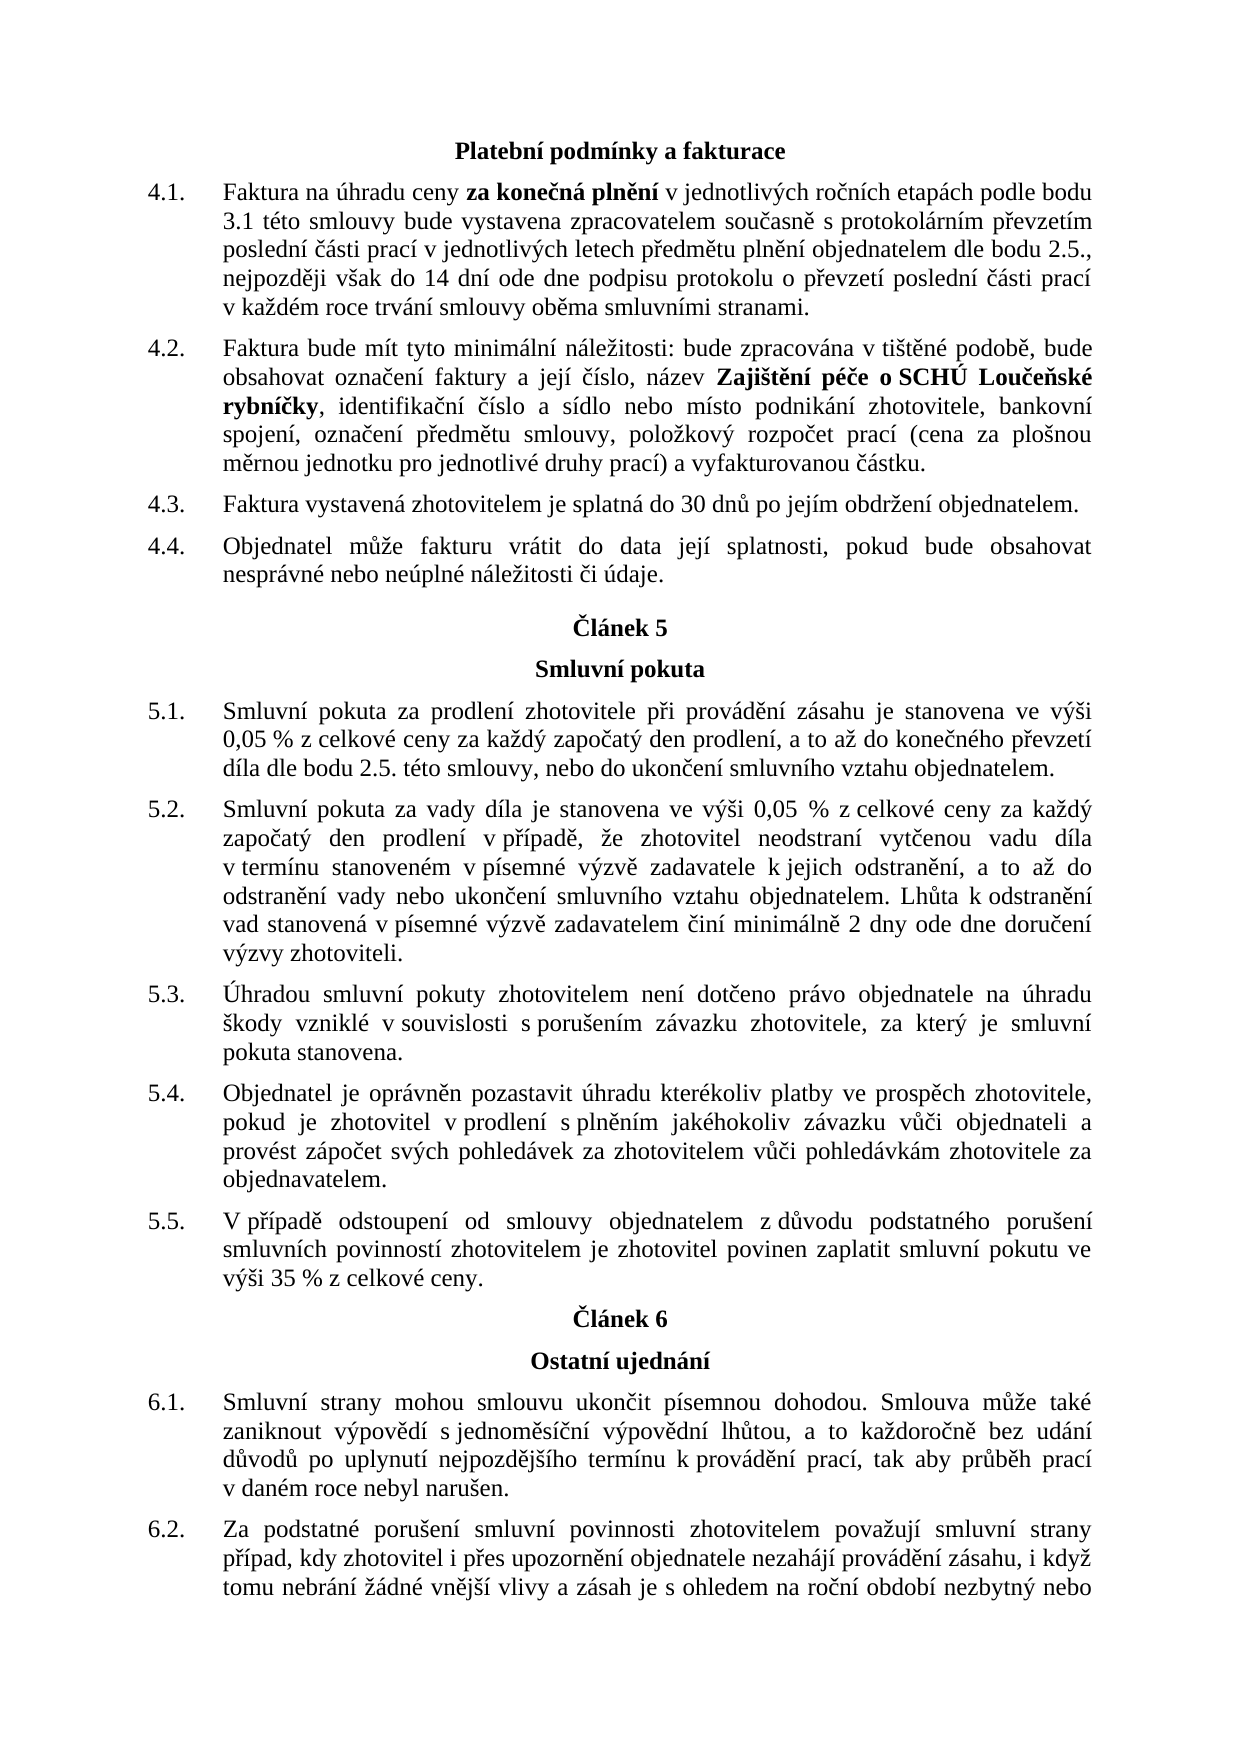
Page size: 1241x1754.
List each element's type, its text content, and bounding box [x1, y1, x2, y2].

text Článek 6 [148, 1304, 1092, 1333]
list Smluvní strany mohou smlouvu ukončit písemnou dohodou. Smlouva může také zaniknout výpovědí s jednoměsíční výpovědní lhůtou, a to každoročně bez udání důvodů po uplynutí nejpozdějšího termínu k provádění prací, tak aby průběh prací v daném roce nebyl narušen. [148, 1387, 1092, 1502]
list Úhradou smluvní pokuty zhotovitelem není dotčeno právo objednatele na úhradu škody vzniklé v souvislosti s porušením závazku zhotovitele, za který je smluvní pokuta stanovena. [148, 979, 1092, 1066]
text Ostatní ujednání [148, 1346, 1092, 1374]
list Faktura bude mít tyto minimální náležitosti: bude zpracována v tištěné podobě, bude obsahovat označení faktury a její číslo, název Zajištění péče o SCHÚ Loučeňské rybníčky, identifikační číslo a sídlo nebo místo podnikání zhotovitele, bankovní spojení, označení předmětu smlouvy, položkový rozpočet prací (cena za plošnou měrnou jednotku pro jednotlivé druhy prací) a vyfakturovanou částku. [148, 333, 1092, 477]
text Článek 5 [148, 613, 1092, 642]
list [148, 1514, 1092, 1601]
list Faktura na úhradu ceny za konečná plnění v jednotlivých ročních etapách podle bodu 3.1 této smlouvy bude vystavena zpracovatelem současně s protokolárním převzetím poslední části prací v jednotlivých letech předmětu plnění objednatelem dle bodu 2.5., nejpozději však do 14 dní ode dne podpisu protokolu o převzetí poslední části prací v každém roce trvání smlouvy oběma smluvními stranami. [148, 177, 1092, 321]
list V případě odstoupení od smlouvy objednatelem z důvodu podstatného porušení smluvních povinností zhotovitelem je zhotovitel povinen zaplatit smluvní pokutu ve výši 35 % z celkové ceny. [148, 1206, 1092, 1292]
list Faktura vystavená zhotovitelem je splatná do 30 dnů po jejím obdržení objednatelem. [148, 489, 1092, 518]
list Objednatel je oprávněn pozastavit úhradu kterékoliv platby ve prospěch zhotovitele, pokud je zhotovitel v prodlení s plněním jakéhokoliv závazku vůči objednateli a provést zápočet svých pohledávek za zhotovitelem vůči pohledávkám zhotovitele za objednavatelem. [148, 1078, 1092, 1193]
list Smluvní pokuta za vady díla je stanovena ve výši 0,05 % z celkové ceny za každý započatý den prodlení v případě, že zhotovitel neodstraní vytčenou vadu díla v termínu stanoveném v písemné výzvě zadavatele k jejich odstranění, a to až do odstranění vady nebo ukončení smluvního vztahu objednatelem. Lhůta k odstranění vad stanovená v písemné výzvě zadavatelem činí minimálně 2 dny ode dne doručení výzvy zhotoviteli. [148, 794, 1092, 967]
text Platební podmínky a fakturace [148, 136, 1092, 164]
text Smluvní pokuta [148, 654, 1092, 683]
list Objednatel může fakturu vrátit do data její splatnosti, pokud bude obsahovat nesprávné nebo neúplné náležitosti či údaje. [148, 531, 1092, 588]
list Smluvní pokuta za prodlení zhotovitele při provádění zásahu je stanovena ve výši 0,05 % z celkové ceny za každý započatý den prodlení, a to až do konečného převzetí díla dle bodu 2.5. této smlouvy, nebo do ukončení smluvního vztahu objednatelem. [148, 696, 1092, 782]
